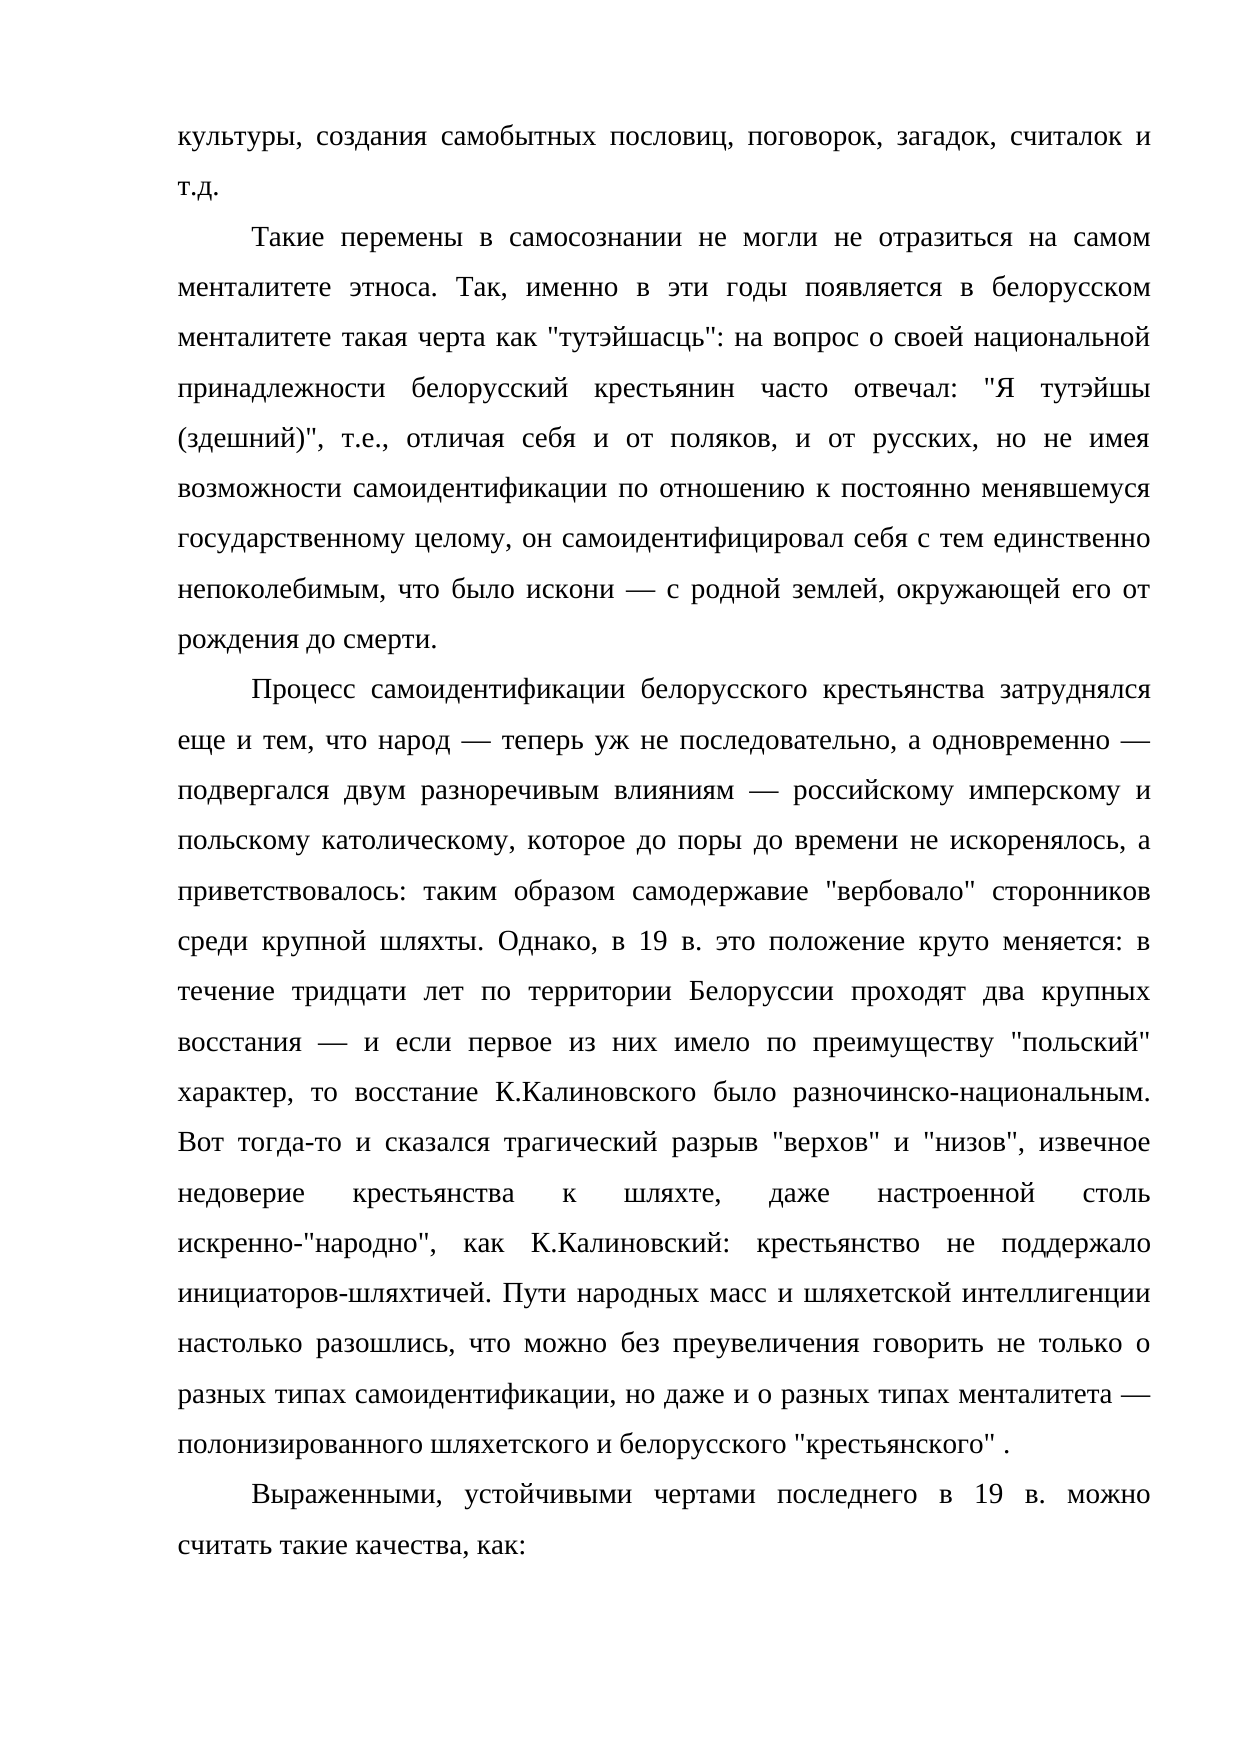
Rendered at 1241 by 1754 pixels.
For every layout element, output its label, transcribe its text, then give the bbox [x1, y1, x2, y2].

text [177, 118, 1152, 202]
text Выраженными, устойчивыми чертами последнего в 19 в. можно считать такие качества, как: [177, 1477, 1152, 1560]
text Процесс самоидентификации белорусского крестьянства затруднялся еще и тем, что народ — теперь уж не последовательно, а одновременно — подвергался двум разноречивым влияниям — российскому имперскому и польскому католическому, которое до поры до времени не искоренялось, а приветствовалось: таким образом самодержавие "вербовало" сторонников среди крупной шляхты. Однако, в 19 в. это положение круто меняется: в течение тридцати лет по территории Белоруссии проходят два крупных восстания — и если первое из них имело по преимуществу "польский" характер, то восстание К.Калиновского было разночинско-национальным. Вот тогда-то и сказался трагический разрыв "верхов" и "низов", извечное недоверие крестьянства к шляхте, даже настроенной столь искренно-"народно", как К.Калиновский: крестьянство не поддержало инициаторов-шляхтичей. Пути народных масс и шляхетской интеллигенции настолько разошлись, что можно без преувеличения говорить не только о разных типах самоидентификации, но даже и о разных типах менталитета — полонизированного шляхетского и белорусского "крестьянского" . [177, 672, 1152, 1460]
text Такие перемены в самосознании не могли не отразиться на самом менталитете этноса. Так, именно в эти годы появляется в белорусском менталитете такая черта как "тутэйшасць": на вопрос о своей национальной принадлежности белорусский крестьянин часто отвечал: "Я тутэйшы (здешний)", т.е., отличая себя и от поляков, и от русских, но не имея возможности самоидентификации по отношению к постоянно менявшемуся государственному целому, он самоидентифицировал себя с тем единственно непоколебимым, что было искони — с родной землей, окружающей его от рождения до смерти. [177, 219, 1152, 655]
